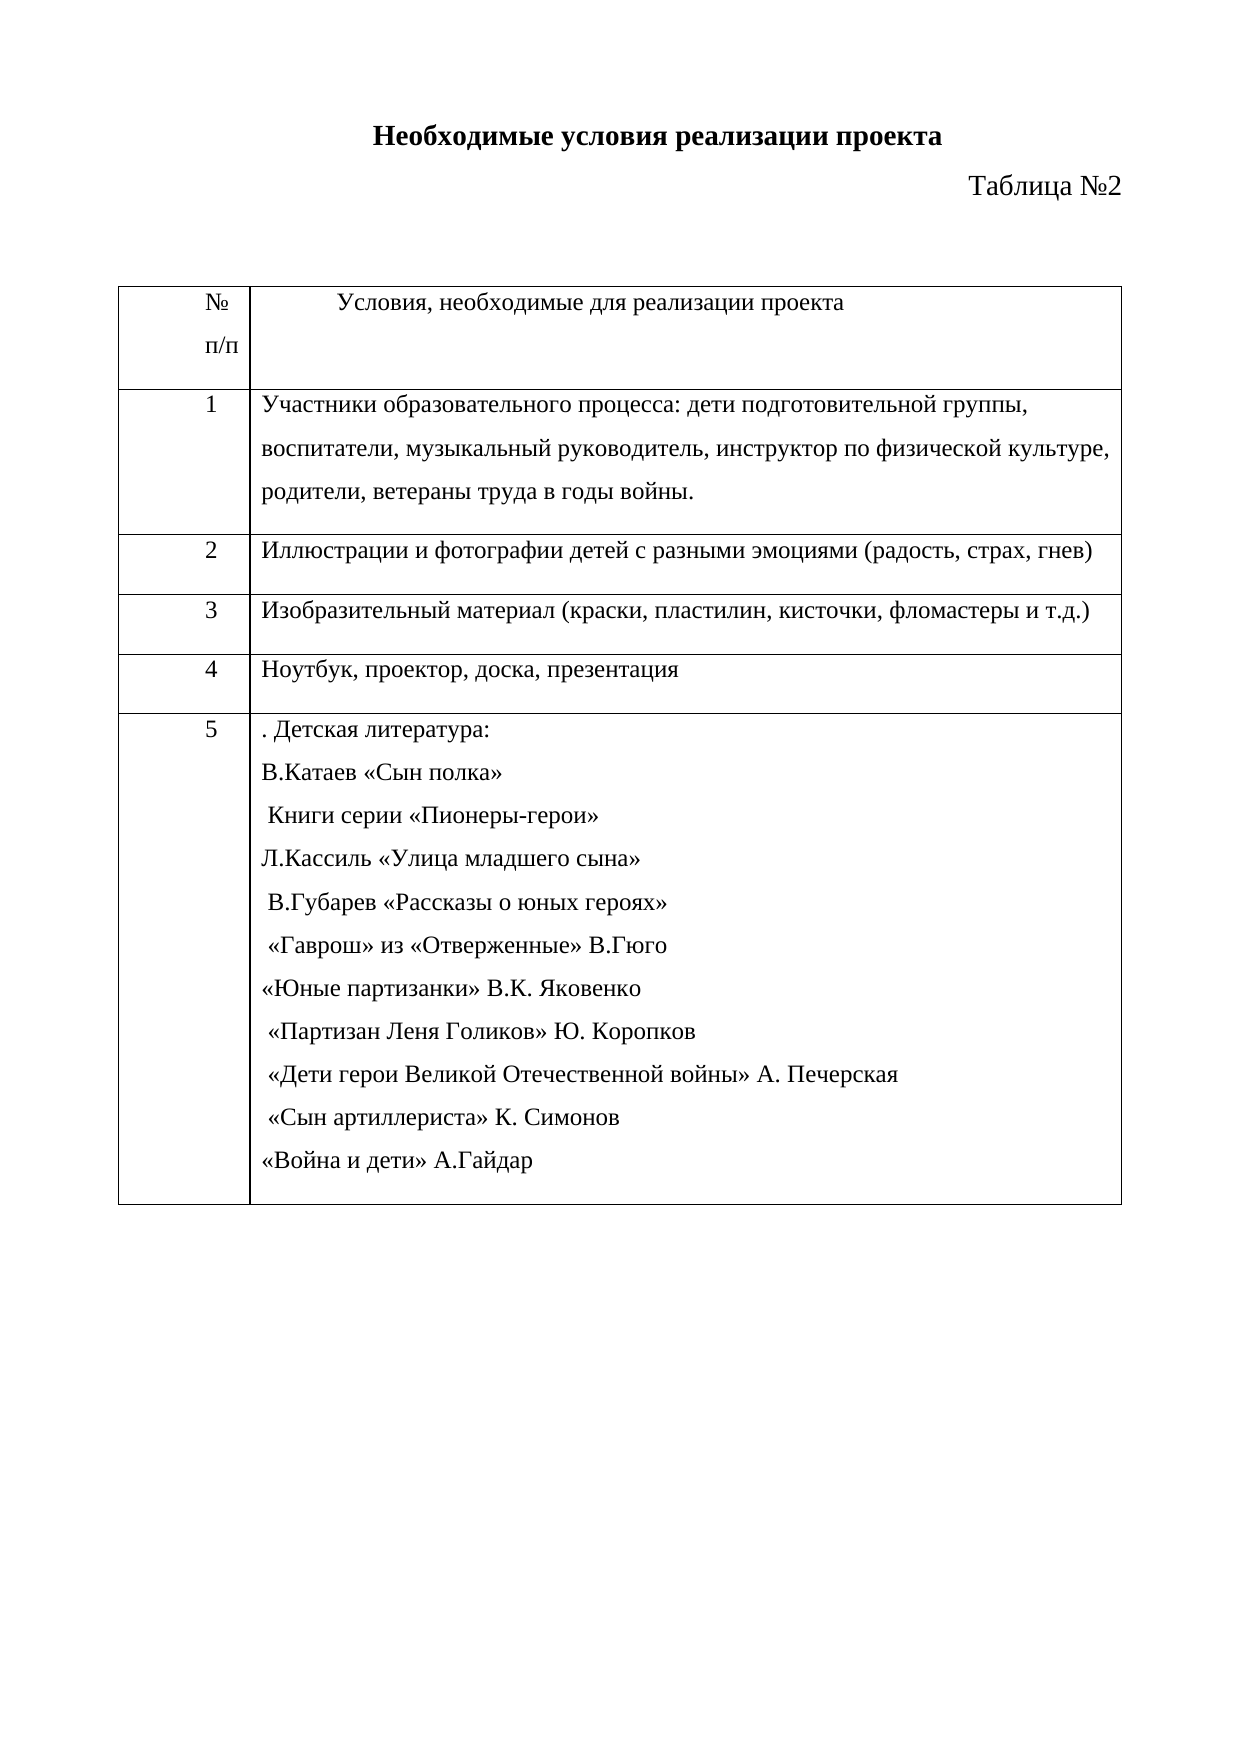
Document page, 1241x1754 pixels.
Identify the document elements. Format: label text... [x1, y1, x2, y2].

table_cell 5 [119, 714, 249, 1204]
table_cell 3 [119, 595, 249, 653]
list Необходимые условия реализации проекта [193, 118, 1122, 152]
table_header № п/п [119, 287, 249, 388]
table_header Условия, необходимые для реализации проекта [251, 287, 1121, 388]
table_cell 1 [119, 390, 249, 534]
table_cell 2 [119, 535, 249, 594]
table_cell 4 [119, 655, 249, 713]
table_cell Изобразительный материал (краски, пластилин, кисточки, фломастеры и т.д.) [251, 595, 1121, 653]
table_cell Иллюстрации и фотографии детей с разными эмоциями (радость, страх, гнев) [251, 535, 1121, 594]
list Таблица №2 [193, 168, 1122, 202]
table_cell Ноутбук, проектор, доска, презентация [251, 655, 1121, 713]
table_cell Участники образовательного процесса: дети подготовительной группы, воспитатели, музыкальный руководитель, инструктор по физической культуре, родители, ветераны труда в годы войны. [251, 390, 1121, 534]
table_cell . Детская литература: В.Катаев «Сын полка» Книги серии «Пионеры-герои» Л.Кассиль «Улица младшего сына» В.Губарев «Рассказы о юных героях» «Гаврош» из «Отверженные» В.Гюго «Юные партизанки» В.К. Яковенко «Партизан Леня Голиков» Ю. Коропков «Дети герои Великой Отечественной войны» А. Печерская «Сын артиллериста» К. Симонов «Война и дети» А.Гайдар [251, 714, 1121, 1204]
